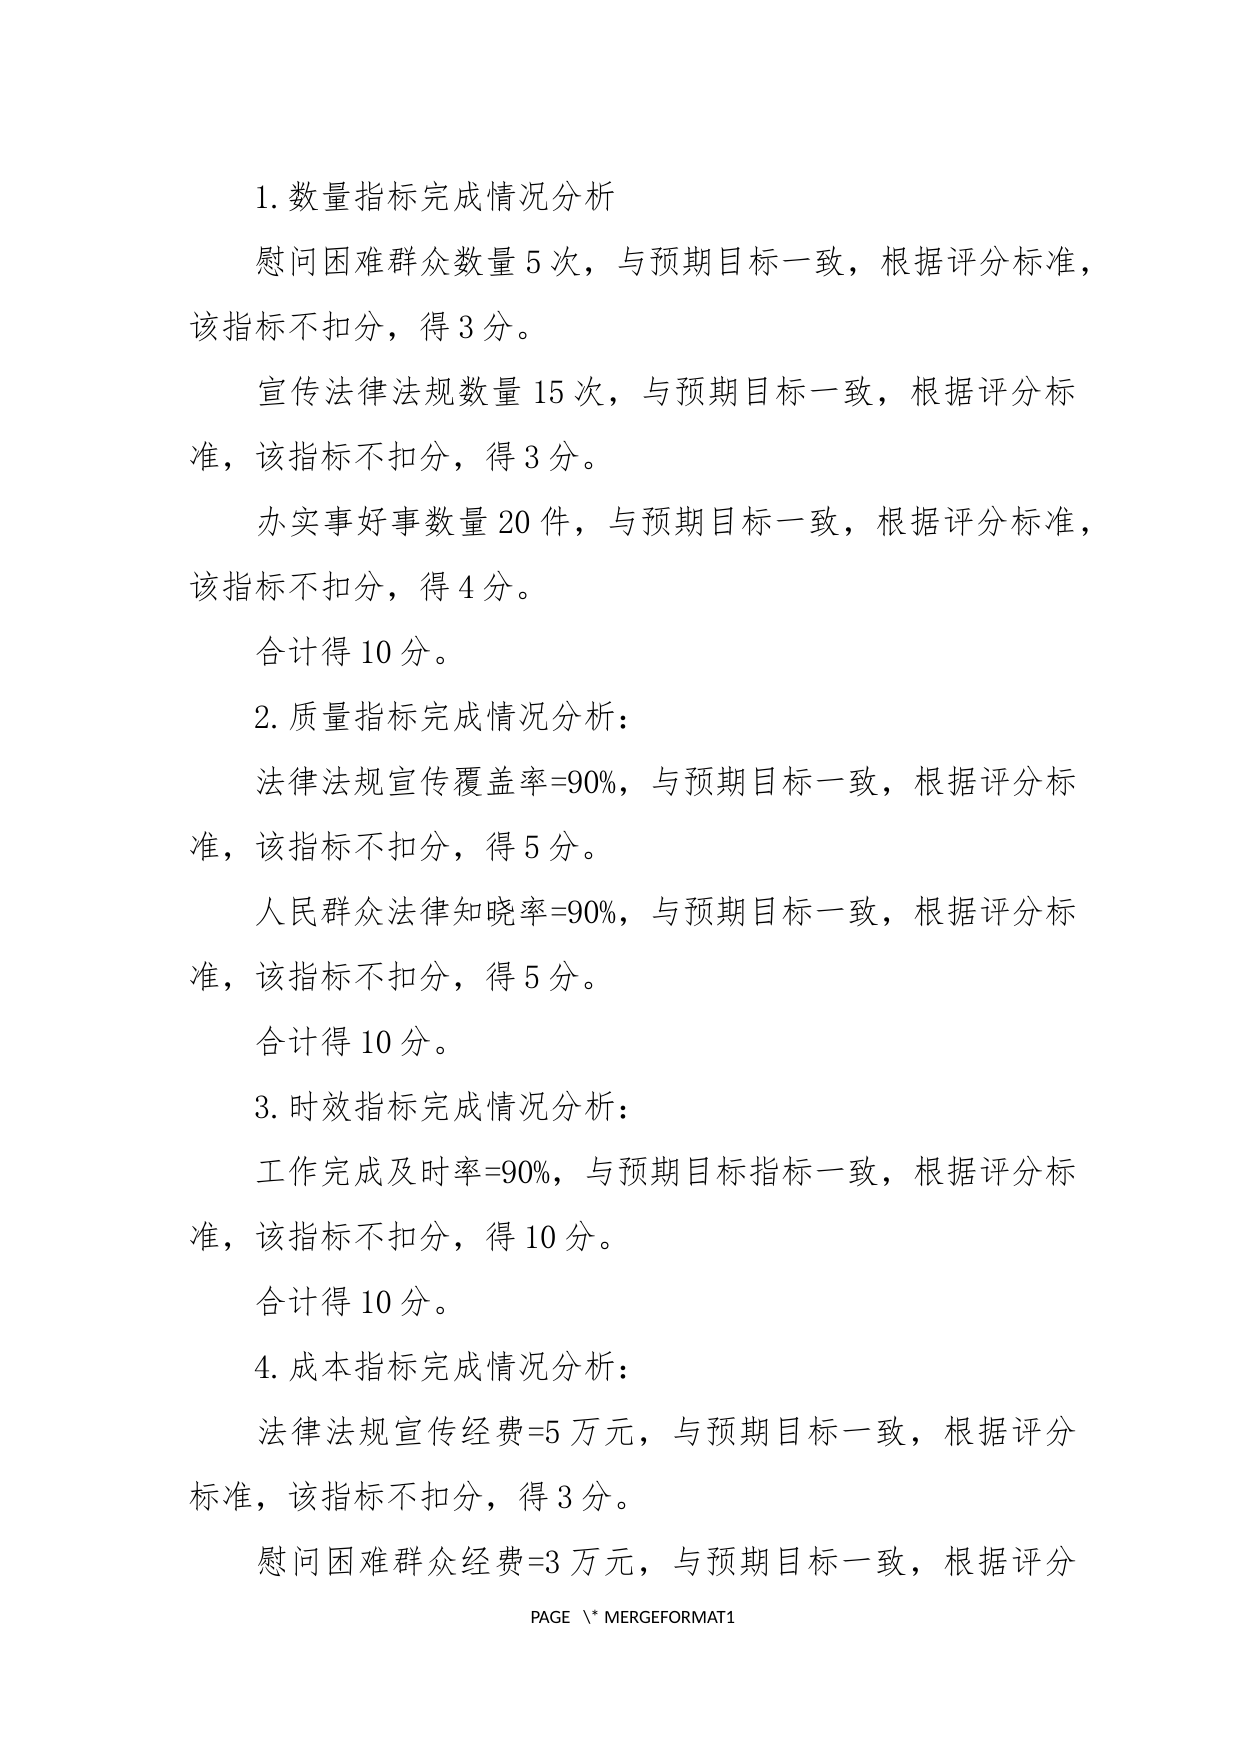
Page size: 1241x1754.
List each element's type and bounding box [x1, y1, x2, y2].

text [187, 162, 1078, 1592]
